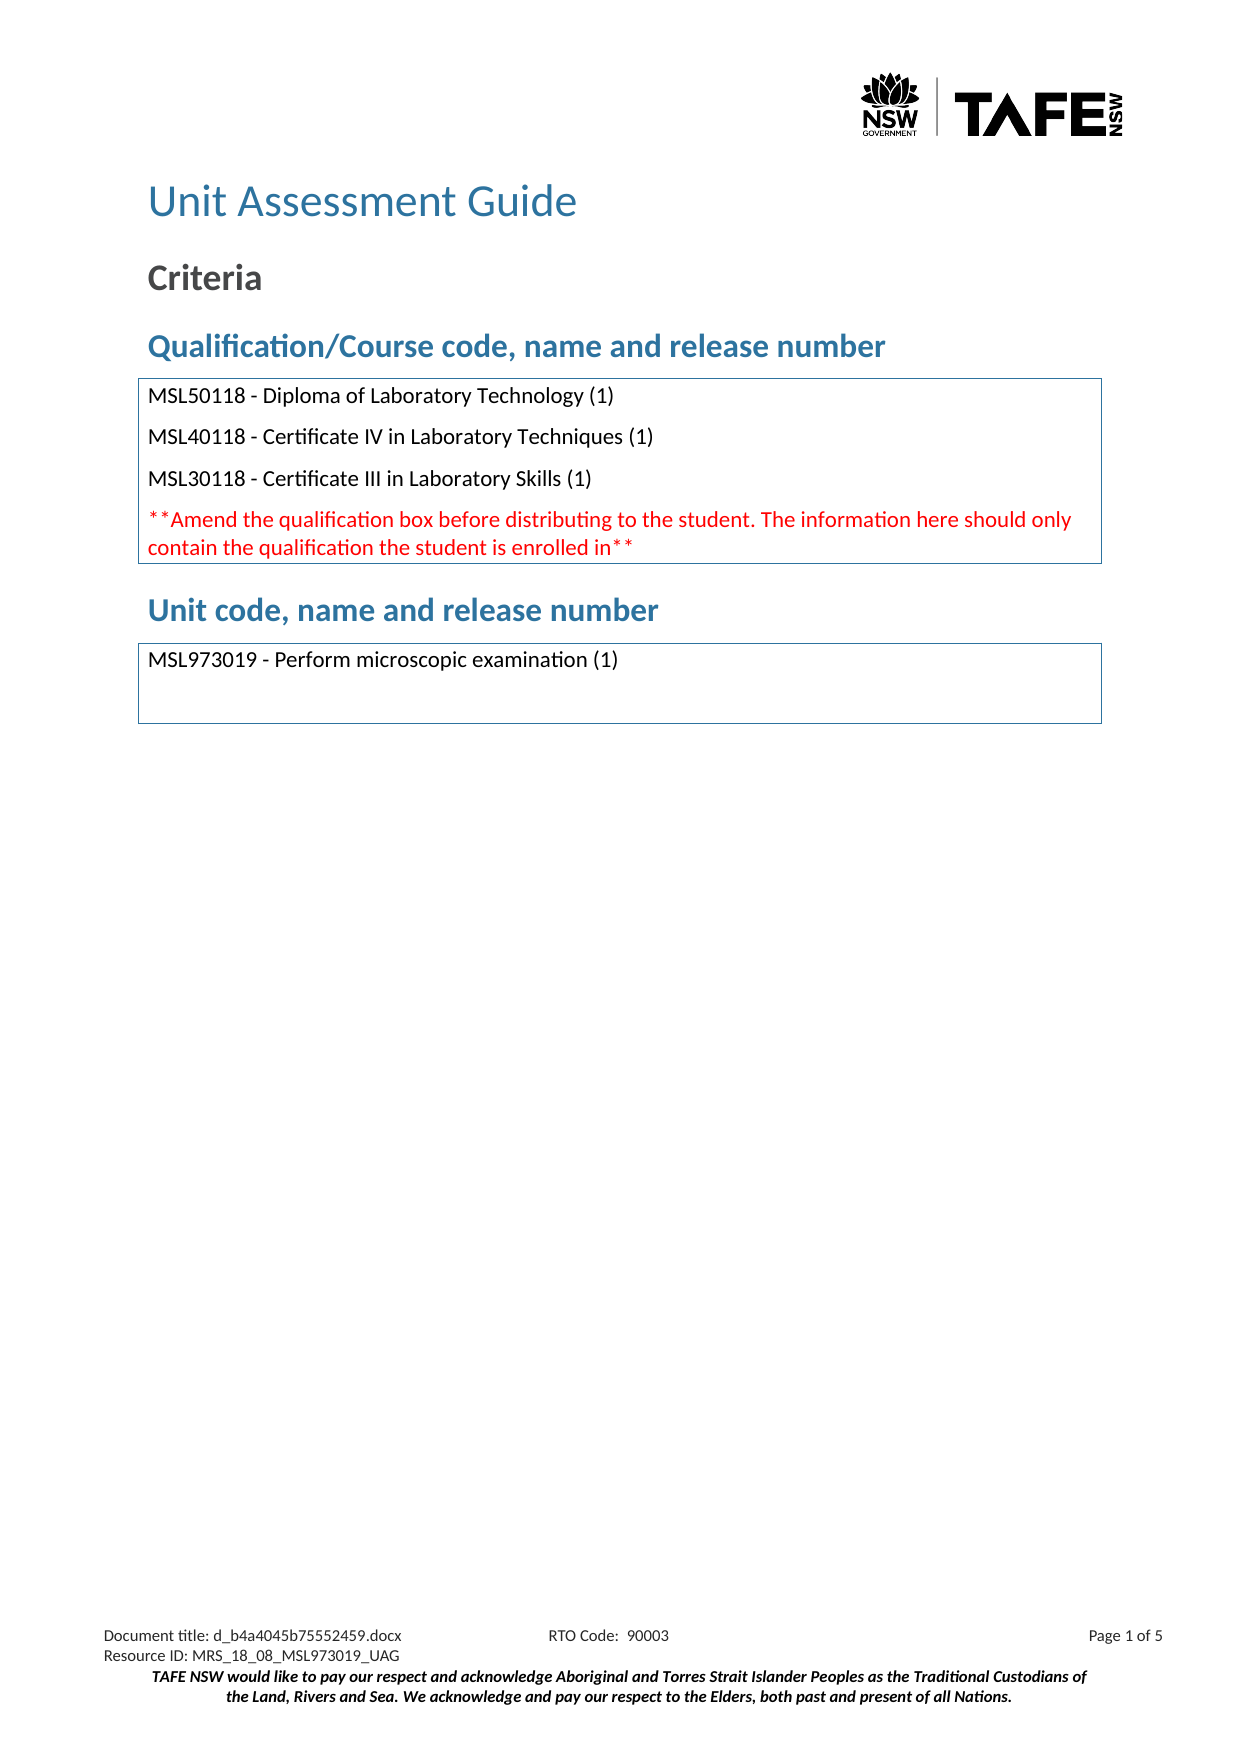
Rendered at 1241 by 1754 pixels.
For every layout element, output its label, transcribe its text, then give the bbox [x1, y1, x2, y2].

subtitle Unit Assessment Guide [148, 167, 1092, 229]
text MSL973019 - Perform microscopic examination (1) [139, 644, 1101, 673]
subtitle Qualification/Course code, name and release number [148, 325, 1092, 366]
subtitle Unit code, name and release number [148, 589, 1092, 630]
text MSL50118 - Diploma of Laboratory Technology (1) [139, 379, 1101, 409]
picture [861, 71, 1123, 137]
subtitle Criteria [148, 254, 1092, 300]
text MSL30118 - Certificate III in Laboratory Skills (1) [139, 461, 1101, 492]
text MSL40118 - Certificate IV in Laboratory Techniques (1) [139, 419, 1101, 451]
text **Amend the qualification box before distributing to the student. The information here should only contain the qualification the student is enrolled in** [139, 502, 1101, 563]
